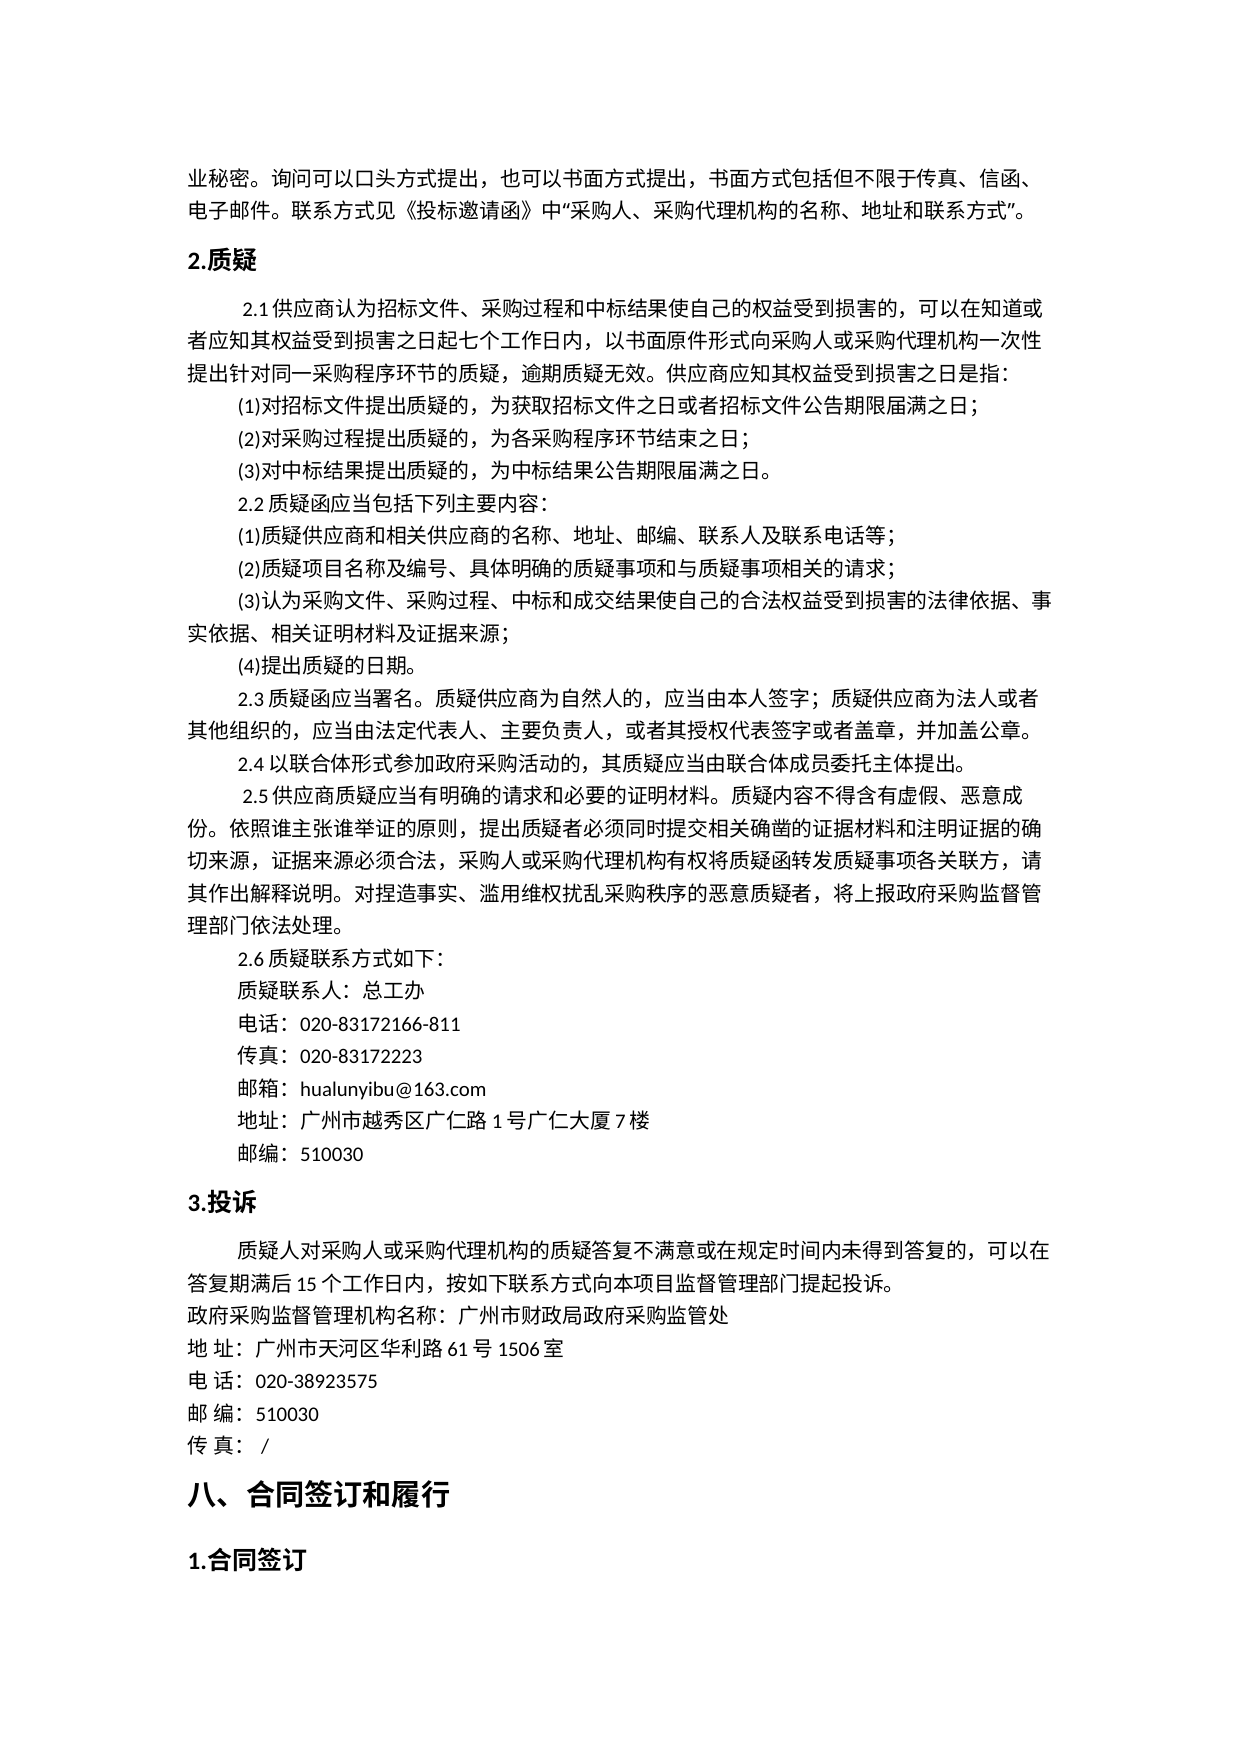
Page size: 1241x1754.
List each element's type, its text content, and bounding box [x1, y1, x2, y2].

text 质疑联系人：总工办 [187, 974, 1053, 1007]
text 2.4以联合体形式参加政府采购活动的，其质疑应当由联合体成员委托主体提出。 [187, 747, 1053, 779]
text 2.5供应商质疑应当有明确的请求和必要的证明材料。质疑内容不得含有虚假、恶意成份。依照谁主张谁举证的原则，提出质疑者必须同时提交相关确凿的证据材料和注明证据的确切来源，证据来源必须合法，采购人或采购代理机构有权将质疑函转发质疑事项各关联方，请其作出解释说明。对捏造事实、滥用维权扰乱采购秩序的恶意质疑者，将上报政府采购监督管理部门依法处理。 [187, 779, 1053, 942]
text 地 址：广州市天河区华利路61号1506室 [187, 1332, 1053, 1364]
text 政府采购监督管理机构名称：广州市财政局政府采购监管处 [187, 1299, 1053, 1332]
text (2)质疑项目名称及编号、具体明确的质疑事项和与质疑事项相关的请求； [187, 552, 1053, 584]
text 2.1供应商认为招标文件、采购过程和中标结果使自己的权益受到损害的，可以在知道或者应知其权益受到损害之日起七个工作日内，以书面原件形式向采购人或采购代理机构一次性提出针对同一采购程序环节的质疑，逾期质疑无效。供应商应知其权益受到损害之日是指： [187, 292, 1053, 389]
text 邮 编：510030 [187, 1397, 1053, 1429]
text 邮编：510030 [187, 1137, 1053, 1169]
text 3.投诉 [187, 1169, 1053, 1234]
text (4)提出质疑的日期。 [187, 649, 1053, 682]
text 电 话：020-38923575 [187, 1364, 1053, 1397]
text (3)认为采购文件、采购过程、中标和成交结果使自己的合法权益受到损害的法律依据、事实依据、相关证明材料及证据来源； [187, 584, 1053, 649]
text 1.合同签订 [187, 1527, 1053, 1592]
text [187, 162, 1053, 227]
text 质疑人对采购人或采购代理机构的质疑答复不满意或在规定时间内未得到答复的，可以在答复期满后15个工作日内，按如下联系方式向本项目监督管理部门提起投诉。 [187, 1234, 1053, 1299]
text 2.2质疑函应当包括下列主要内容： [187, 487, 1053, 519]
text (2)对采购过程提出质疑的，为各采购程序环节结束之日； [187, 422, 1053, 454]
text (1)质疑供应商和相关供应商的名称、地址、邮编、联系人及联系电话等； [187, 519, 1053, 552]
text 传 真： / [187, 1429, 1053, 1462]
text 2.质疑 [187, 227, 1053, 292]
text (1)对招标文件提出质疑的，为获取招标文件之日或者招标文件公告期限届满之日； [187, 389, 1053, 422]
text 传真：020-83172223 [187, 1039, 1053, 1072]
text 电话：020-83172166-811 [187, 1007, 1053, 1039]
text 2.6质疑联系方式如下： [187, 942, 1053, 974]
text 八、合同签订和履行 [187, 1462, 1053, 1527]
text 地址：广州市越秀区广仁路1号广仁大厦7楼 [187, 1104, 1053, 1137]
text (3)对中标结果提出质疑的，为中标结果公告期限届满之日。 [187, 454, 1053, 487]
text 邮箱：hualunyibu@163.com [187, 1072, 1053, 1104]
text 2.3 质疑函应当署名。质疑供应商为自然人的，应当由本人签字；质疑供应商为法人或者其他组织的，应当由法定代表人、主要负责人，或者其授权代表签字或者盖章，并加盖公章。 [187, 682, 1053, 747]
